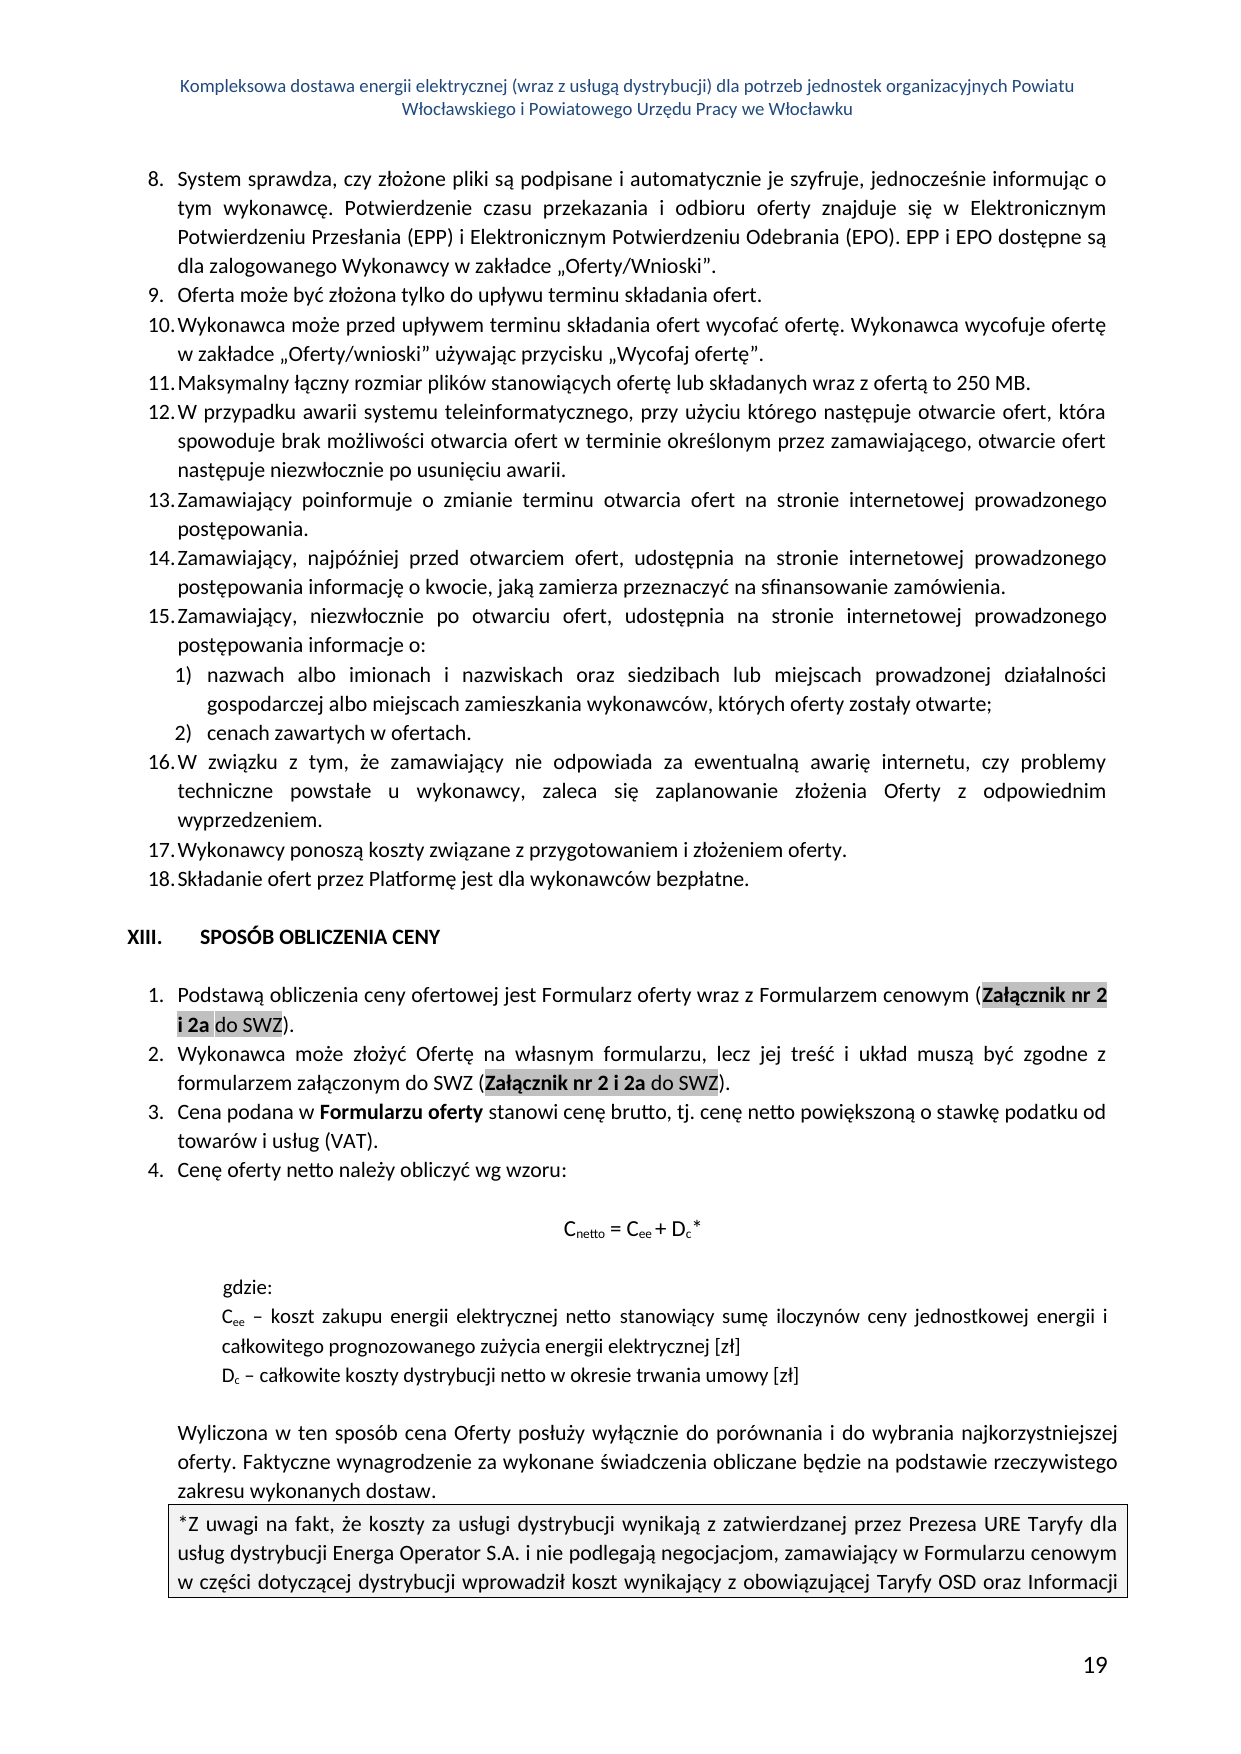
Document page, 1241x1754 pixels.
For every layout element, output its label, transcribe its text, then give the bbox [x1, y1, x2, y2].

text Cee – koszt zakupu energii elektrycznej netto stanowiący sumę iloczynów ceny jednostkowej energii i całkowitego prognozowanego zużycia energii elektrycznej [zł] [222, 1300, 1107, 1358]
list W związku z tym, że zamawiający nie odpowiada za ewentualną awarię internetu, czy problemy techniczne powstałe u wykonawcy, zaleca się zaplanowanie złożenia Oferty z odpowiednim wyprzedzeniem. [148, 746, 1107, 833]
list cenach zawartych w ofertach. [192, 717, 1107, 746]
list Wykonawca może przed upływem terminu składania ofert wycofać ofertę. Wykonawca wycofuje ofertę w zakładce „Oferty/wnioski” używając przycisku „Wycofaj ofertę”. [148, 308, 1107, 367]
list Cena podana w Formularzu oferty stanowi cenę brutto, tj. cenę netto powiększoną o stawkę podatku od towarów i usług (VAT). [148, 1096, 1107, 1154]
list Zamawiający poinformuje o zmianie terminu otwarcia ofert na stronie internetowej prowadzonego postępowania. [148, 483, 1107, 542]
list Oferta może być złożona tylko do upływu terminu składania ofert. [148, 279, 1107, 308]
list Zamawiający, najpóźniej przed otwarciem ofert, udostępnia na stronie internetowej prowadzonego postępowania informację o kwocie, jaką zamierza przeznaczyć na sfinansowanie zamówienia. [148, 542, 1107, 600]
list Podstawą obliczenia ceny ofertowej jest Formularz oferty wraz z Formularzem cenowym (Załącznik nr 2 i 2a do SWZ). [148, 979, 1107, 1037]
list nazwach albo imionach i nazwiskach oraz siedzibach lub miejscach prowadzonej działalności gospodarczej albo miejscach zamieszkania wykonawców, których oferty zostały otwarte; [192, 658, 1107, 717]
list Cenę oferty netto należy obliczyć wg wzoru: [148, 1154, 1107, 1183]
subtitle SPOSÓB OBLICZENIA CENY [162, 921, 1107, 950]
list Wykonawca może złożyć Ofertę na własnym formularzu, lecz jej treść i układ muszą być zgodne z formularzem załączonym do SWZ (Załącznik nr 2 i 2a do SWZ). [148, 1037, 1107, 1096]
list Maksymalny łączny rozmiar plików stanowiących ofertę lub składanych wraz z ofertą to 250 MB. [148, 367, 1107, 396]
list W przypadku awarii systemu teleinformatycznego, przy użyciu którego następuje otwarcie ofert, która spowoduje brak możliwości otwarcia ofert w terminie określonym przez zamawiającego, otwarcie ofert następuje niezwłocznie po usunięciu awarii. [148, 396, 1107, 483]
text Cnetto = Cee + Dc* [148, 1212, 1119, 1242]
list gdzie: [223, 1271, 1119, 1300]
list Składanie ofert przez Platformę jest dla wykonawców bezpłatne. [148, 862, 1107, 892]
list Wykonawcy ponoszą koszty związane z przygotowaniem i złożeniem oferty. [148, 833, 1107, 862]
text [169, 1505, 1127, 1597]
list System sprawdza, czy złożone pliki są podpisane i automatycznie je szyfruje, jednocześnie informując o tym wykonawcę. Potwierdzenie czasu przekazania i odbioru oferty znajduje się w Elektronicznym Potwierdzeniu Przesłania (EPP) i Elektronicznym Potwierdzeniu Odebrania (EPO). EPP i EPO dostępne są dla zalogowanego Wykonawcy w zakładce „Oferty/Wnioski”. [148, 162, 1107, 279]
list Zamawiający, niezwłocznie po otwarciu ofert, udostępnia na stronie internetowej prowadzonego postępowania informacje o: [148, 600, 1107, 658]
text Dc – całkowite koszty dystrybucji netto w okresie trwania umowy [zł] [222, 1358, 1107, 1387]
text Wyliczona w ten sposób cena Oferty posłuży wyłącznie do porównania i do wybrania najkorzystniejszej oferty. Faktyczne wynagrodzenie za wykonane świadczenia obliczane będzie na podstawie rzeczywistego zakresu wykonanych dostaw. [177, 1417, 1119, 1504]
